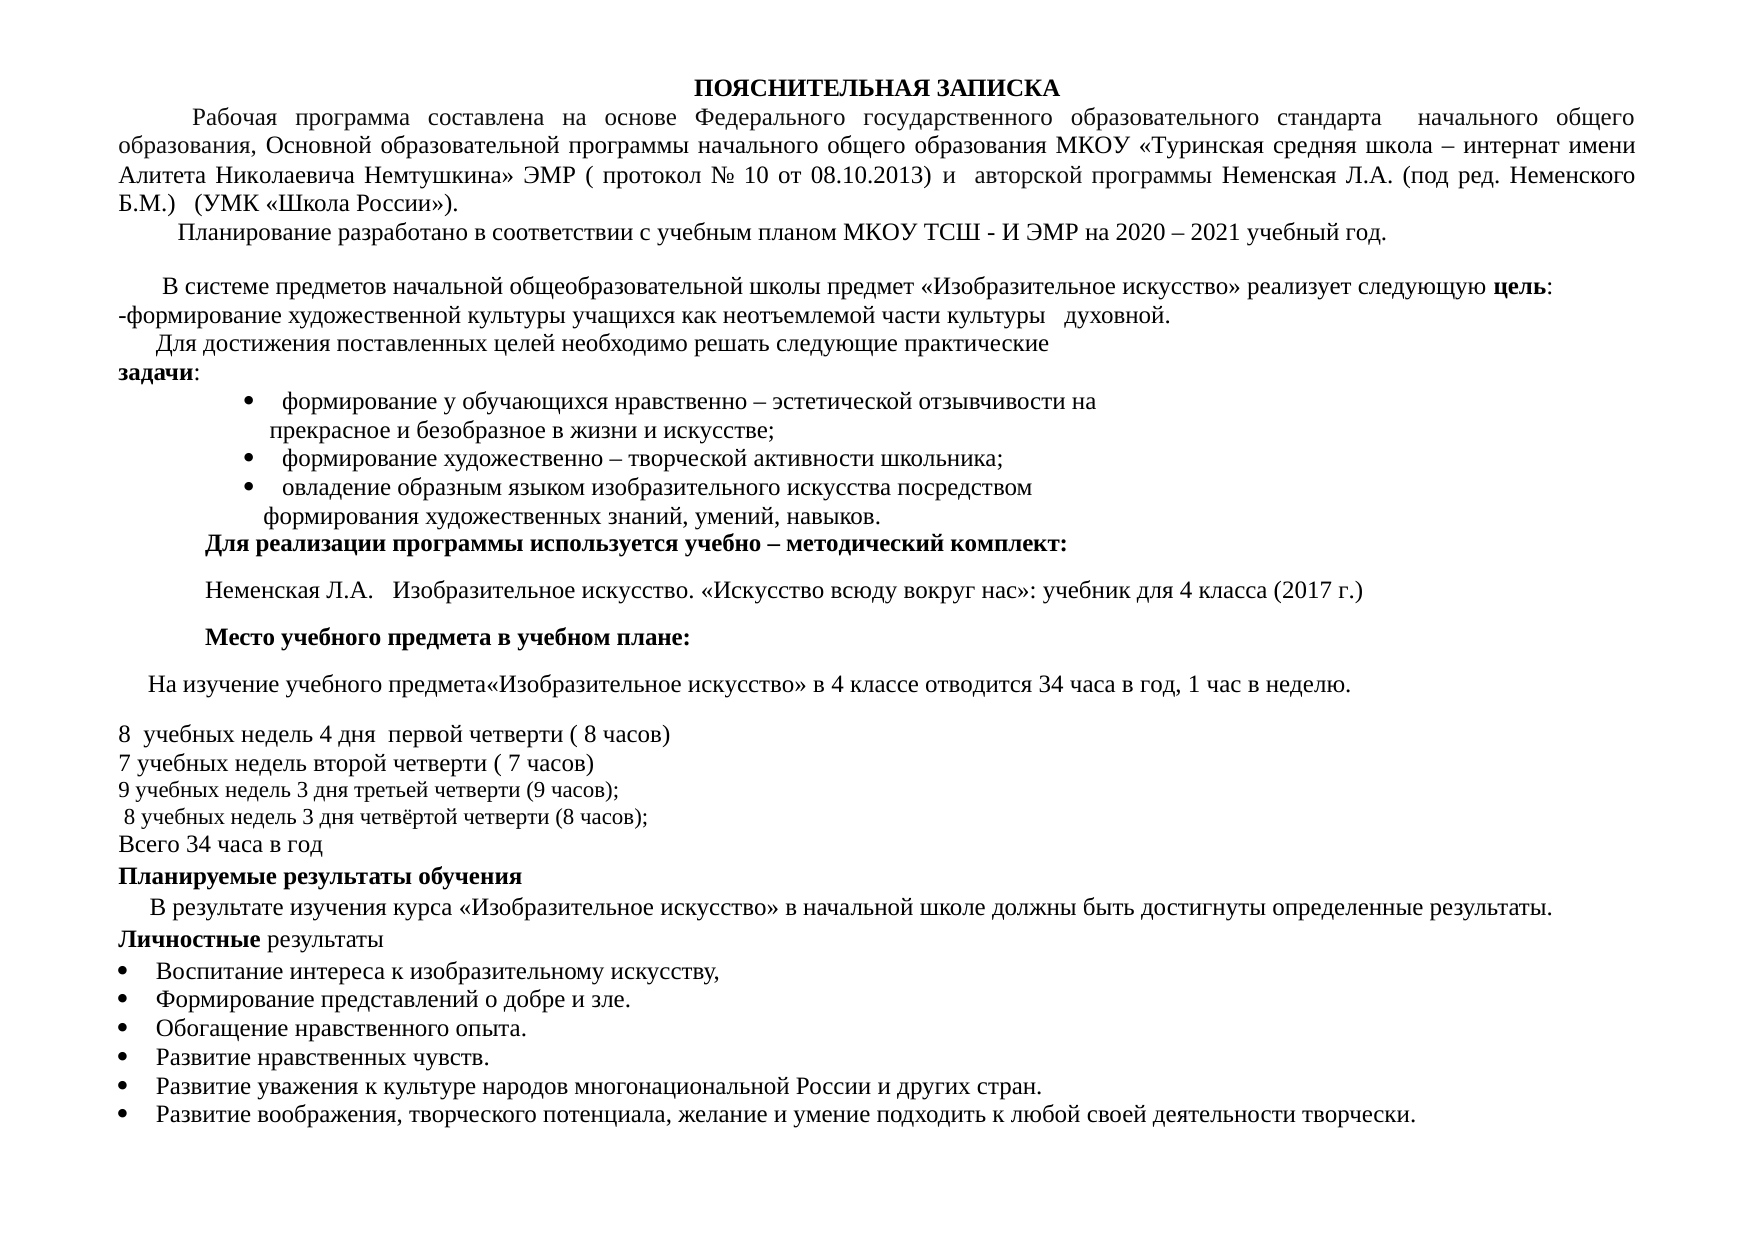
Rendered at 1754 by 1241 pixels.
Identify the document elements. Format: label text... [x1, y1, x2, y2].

text 9 учебных недель 3 дня третьей четверти (9 часов); [118, 776, 1636, 803]
text задачи: [118, 357, 1636, 386]
text Планирование разработано в соответствии с учебным планом МКОУ ТСШ - И ЭМР на 2020 – 2021 учебный год. [118, 217, 1636, 246]
text Место учебного предмета в учебном плане: [148, 624, 1634, 651]
text Всего 34 часа в год [118, 829, 1636, 858]
text -формирование художественной культуры учащихся как неотъемлемой части культуры духовной. [118, 300, 1636, 328]
text 8 учебных недель 4 дня первой четверти ( 8 часов) [118, 719, 1636, 748]
list Формирование представлений о добре и зле. [118, 984, 1636, 1013]
text Рабочая программа составлена на основе Федерального государственного образовательного стандарта начального общего образования, Основной образовательной программы начального общего образования МКОУ «Туринская средняя школа – интернат имени Алитета Николаевича Немтушкина» ЭМР ( протокол № 10 от 08.10.2013) и авторской программы Неменская Л.А. (под ред. Неменского Б.М.) (УМК «Школа России»). [118, 102, 1636, 217]
list формирование художественно – творческой активности школьника; [244, 443, 1636, 472]
text 8 учебных недель 3 дня четвёртой четверти (8 часов); [118, 803, 1636, 829]
text ПОЯСНИТЕЛЬНАЯ ЗАПИСКА [118, 73, 1636, 102]
text В результате изучения курса «Изобразительное искусство» в начальной школе должны быть достигнуты определенные результаты. [118, 892, 1636, 921]
list Развитие воображения, творческого потенциала, желание и умение подходить к любой своей деятельности творчески. [118, 1099, 1636, 1128]
list Воспитание интереса к изобразительному искусству, [118, 956, 1636, 984]
list Обогащение нравственного опыта. [118, 1013, 1636, 1042]
text прекрасное и безобразное в жизни и искусстве; [244, 415, 1636, 443]
text Для достижения поставленных целей необходимо решать следующие практические [118, 328, 1636, 357]
text формирования художественных знаний, умений, навыков. [244, 501, 1636, 530]
text Личностные результаты [118, 924, 1636, 953]
text 7 учебных недель второй четверти ( 7 часов) [118, 748, 1636, 776]
text Для реализации программы используется учебно – методический комплект: [148, 530, 1634, 556]
text Планируемые результаты обучения [118, 861, 1636, 889]
text Неменская Л.А. Изобразительное искусство. «Искусство всюду вокруг нас»: учебник для 4 класса (2017 г.) [148, 577, 1634, 603]
list овладение образным языком изобразительного искусства посредством [244, 472, 1636, 501]
text В системе предметов начальной общеобразовательной школы предмет «Изобразительное искусство» реализует следующую цель: [118, 271, 1636, 300]
text На изучение учебного предмета«Изобразительное искусство» в 4 классе отводится 34 часа в год, 1 час в неделю. [148, 672, 1636, 698]
list Развитие уважения к культуре народов многонациональной России и других стран. [118, 1071, 1636, 1099]
list Развитие нравственных чувств. [118, 1042, 1636, 1071]
list формирование у обучающихся нравственно – эстетической отзывчивости на [244, 386, 1636, 415]
